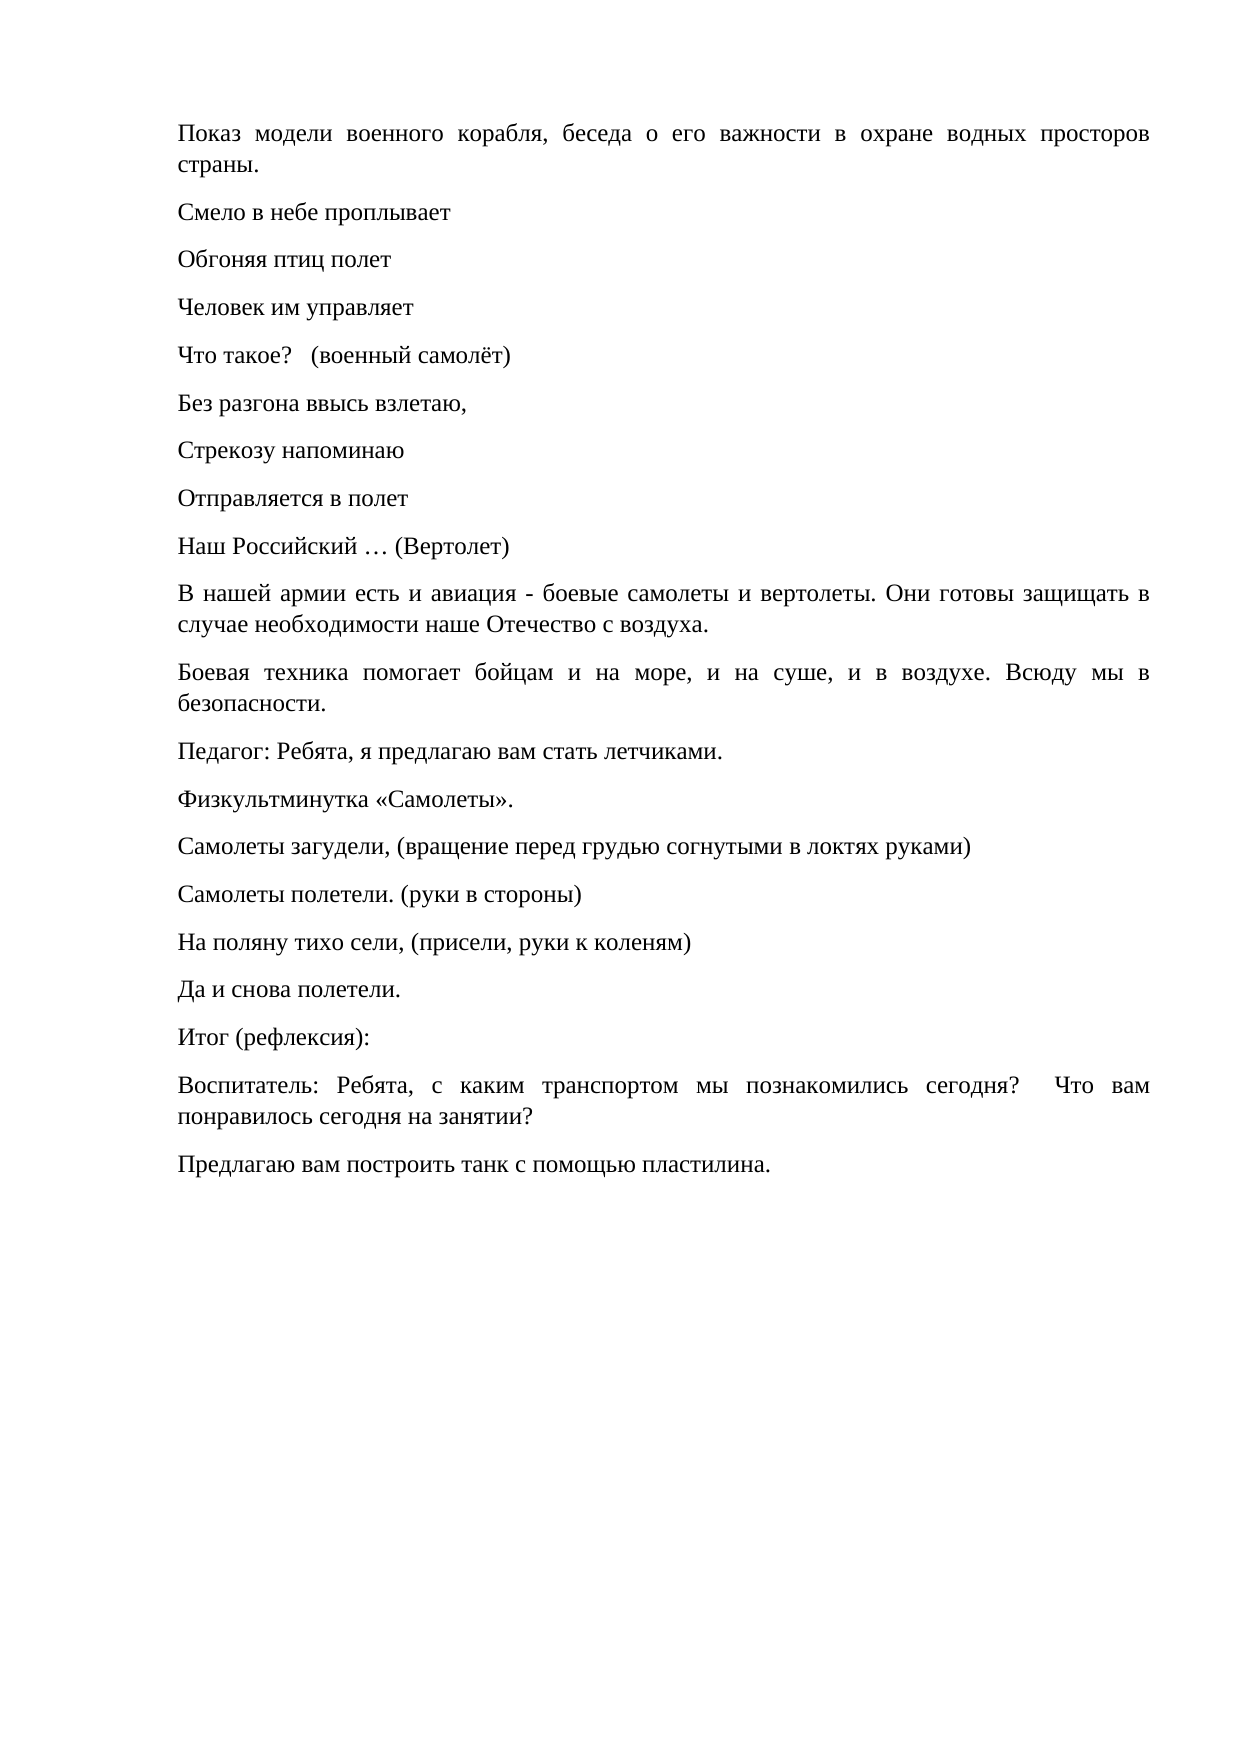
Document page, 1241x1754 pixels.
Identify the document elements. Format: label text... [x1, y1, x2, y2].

text Смело в небе проплывает [177, 197, 1152, 226]
text Самолеты полетели. (руки в стороны) [177, 879, 1152, 908]
text Боевая техника помогает бойцам и на море, и на суше, и в воздухе. Всюду мы в безопасности. [177, 657, 1152, 717]
text В нашей армии есть и авиация - боевые самолеты и вертолеты. Они готовы защищать в случае необходимости наше Отечество с воздуха. [177, 578, 1152, 638]
text Показ модели военного корабля, беседа о его важности в охране водных просторов страны. [177, 118, 1152, 178]
text Да и снова полетели. [177, 974, 1152, 1003]
text Человек им управляет [177, 292, 1152, 321]
text Воспитатель: Ребята, с каким транспортом мы познакомились сегодня? Что вам понравилось сегодня на занятии? [177, 1070, 1152, 1130]
text На поляну тихо сели, (присели, руки к коленям) [177, 927, 1152, 956]
text Предлагаю вам построить танк с помощью пластилина. [177, 1149, 1152, 1177]
text Итог (рефлексия): [177, 1022, 1152, 1051]
text Самолеты загудели, (вращение перед грудью согнутыми в локтях руками) [177, 831, 1152, 860]
text Педагог: Ребята, я предлагаю вам стать летчиками. [177, 736, 1152, 765]
text Обгоняя птиц полет [177, 244, 1152, 273]
text Без разгона ввысь взлетаю, [177, 388, 1152, 416]
text Наш Российский … (Вертолет) [177, 531, 1152, 559]
text Физкультминутка «Самолеты». [177, 784, 1152, 812]
text Что такое? (военный самолёт) [177, 340, 1152, 369]
text Отправляется в полет [177, 483, 1152, 512]
text Стрекозу напоминаю [177, 435, 1152, 464]
